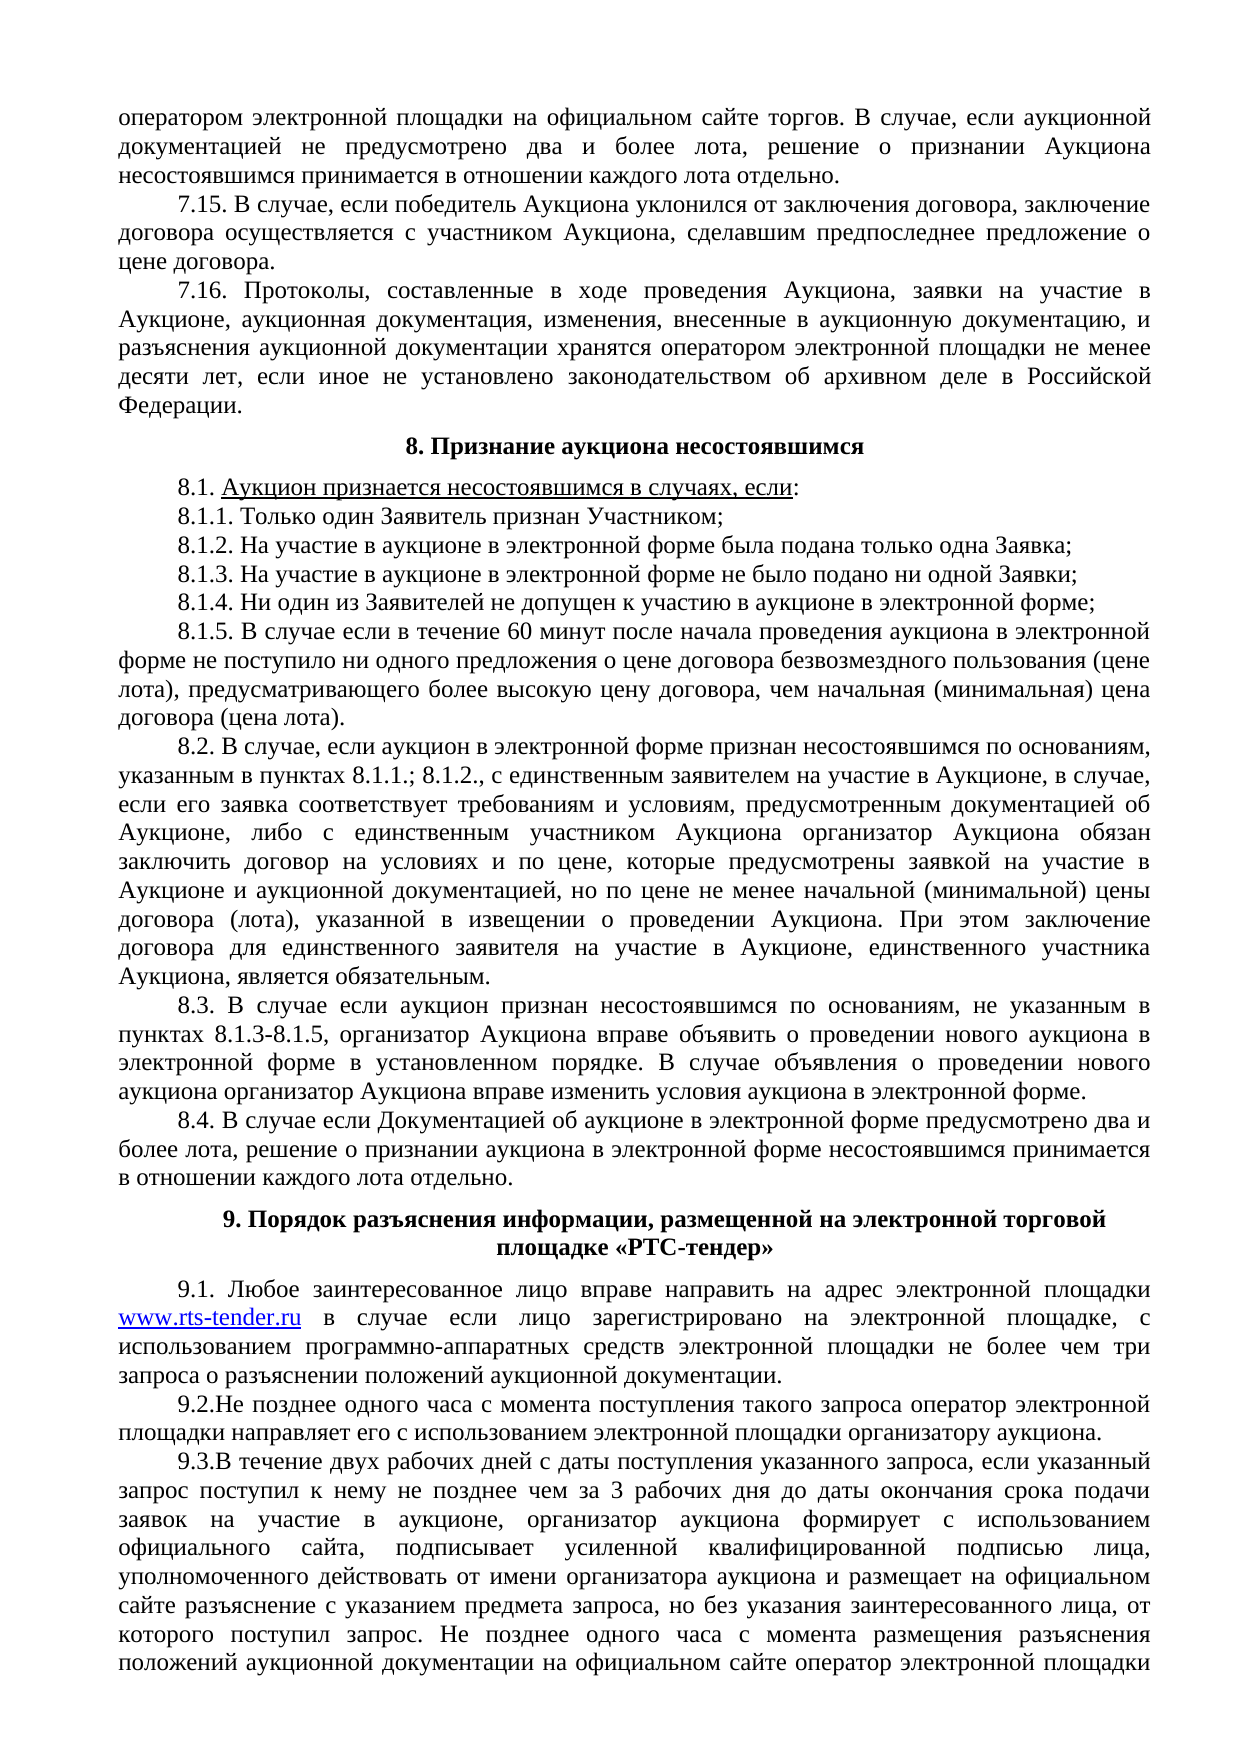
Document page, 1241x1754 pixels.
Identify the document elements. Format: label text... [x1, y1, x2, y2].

text 9. Порядок разъяснения информации, размещенной на электронной торговой площадке «РТС-тендер» [118, 1204, 1152, 1261]
text 7.15. В случае, если победитель Аукциона уклонился от заключения договора, заключение договора осуществляется с участником Аукциона, сделавшим предпоследнее предложение о цене договора. [118, 189, 1152, 275]
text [118, 1446, 1152, 1676]
text 8.2. В случае, если аукцион в электронной форме признан несостоявшимся по основаниям, указанным в пунктах 8.1.1.; 8.1.2., с единственным заявителем на участие в Аукционе, в случае, если его заявка соответствует требованиям и условиям, предусмотренным документацией об Аукционе, либо с единственным участником Аукциона организатор Аукциона обязан заключить договор на условиях и по цене, которые предусмотрены заявкой на участие в Аукционе и аукционной документацией, но по цене не менее начальной (минимальной) цены договора (лота), указанной в извещении о проведении Аукциона. При этом заключение договора для единственного заявителя на участие в Аукционе, единственного участника Аукциона, является обязательным. [118, 731, 1152, 990]
text 8.1.2. На участие в аукционе в электронной форме была подана только одна Заявка; [118, 530, 1152, 559]
text 8.1. Аукцион признается несостоявшимся в случаях, если: [118, 472, 1152, 501]
text 8.1.3. На участие в аукционе в электронной форме не было подано ни одной Заявки; [118, 559, 1152, 587]
text 7.16. Протоколы, составленные в ходе проведения Аукциона, заявки на участие в Аукционе, аукционная документация, изменения, внесенные в аукционную документацию, и разъяснения аукционной документации хранятся оператором электронной площадки не менее десяти лет, если иное не установлено законодательством об архивном деле в Российской Федерации. [118, 275, 1152, 419]
text 8.1.1. Только один Заявитель признан Участником; [118, 501, 1152, 530]
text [118, 102, 1152, 189]
text 8.1.4. Ни один из Заявителей не допущен к участию в аукционе в электронной форме; [118, 587, 1152, 616]
text 9.2.Не позднее одного часа с момента поступления такого запроса оператор электронной площадки направляет его с использованием электронной площадки организатору аукциона. [118, 1389, 1152, 1446]
text 8.4. В случае если Документацией об аукционе в электронной форме предусмотрено два и более лота, решение о признании аукциона в электронной форме несостоявшимся принимается в отношении каждого лота отдельно. [118, 1105, 1152, 1191]
text 8.3. В случае если аукцион признан несостоявшимся по основаниям, не указанным в пунктах 8.1.3-8.1.5, организатор Аукциона вправе объявить о проведении нового аукциона в электронной форме в установленном порядке. В случае объявления о проведении нового аукциона организатор Аукциона вправе изменить условия аукциона в электронной форме. [118, 990, 1152, 1105]
text 8. Признание аукциона несостоявшимся [118, 431, 1152, 460]
text 9.1. Любое заинтересованное лицо вправе направить на адрес электронной площадки www.rts-tender.ru в случае если лицо зарегистрировано на электронной площадке, с использованием программно-аппаратных средств электронной площадки не более чем три запроса о разъяснении положений аукционной документации. [118, 1274, 1152, 1389]
text 8.1.5. В случае если в течение 60 минут после начала проведения аукциона в электронной форме не поступило ни одного предложения о цене договора безвозмездного пользования (цене лота), предусматривающего более высокую цену договора, чем начальная (минимальная) цена договора (цена лота). [118, 616, 1152, 731]
